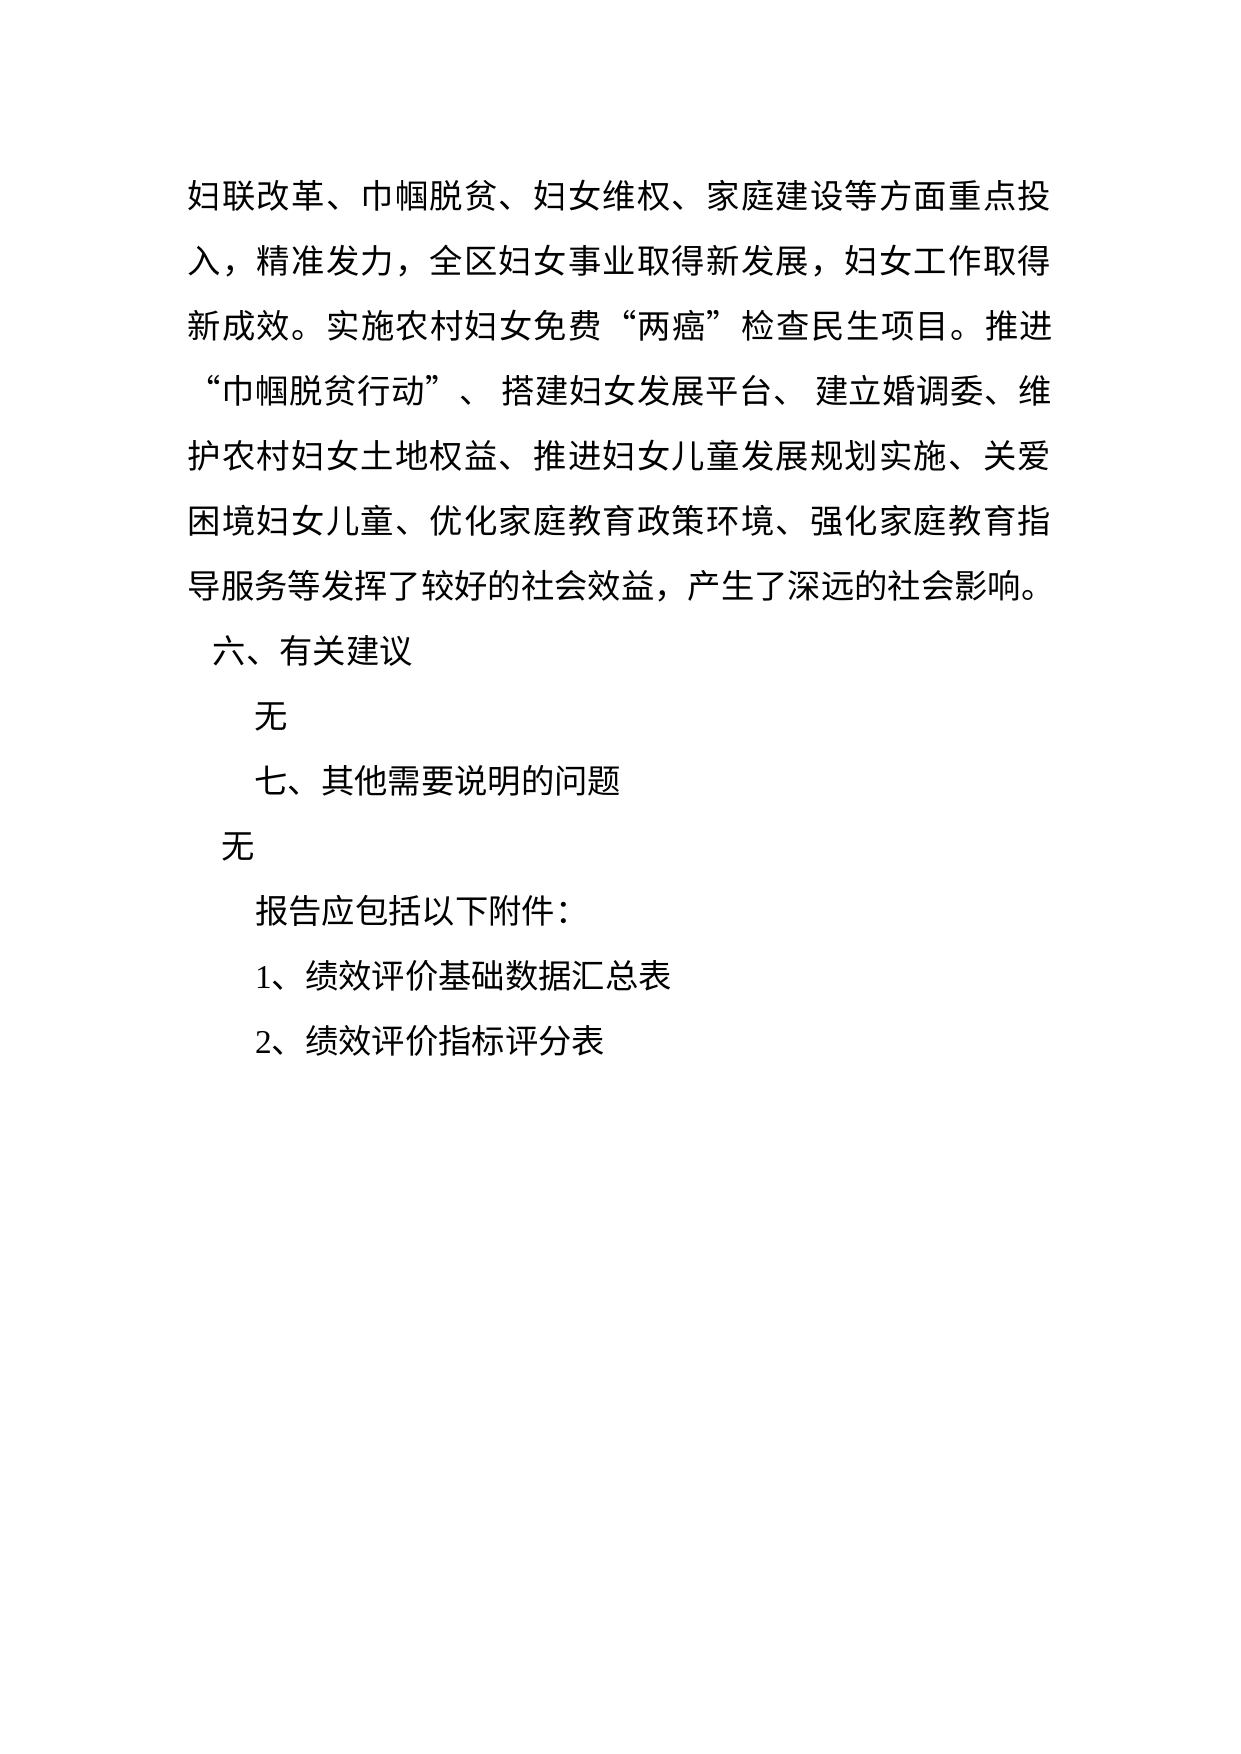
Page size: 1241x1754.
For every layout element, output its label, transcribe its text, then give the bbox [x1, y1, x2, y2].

text 无 [187, 812, 1053, 877]
text 七、其他需要说明的问题 [187, 747, 1053, 812]
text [187, 162, 1053, 617]
text 1、绩效评价基础数据汇总表 [187, 942, 1053, 1007]
text 2、绩效评价指标评分表 [187, 1007, 1053, 1072]
text 无 [187, 682, 1053, 747]
text 报告应包括以下附件： [187, 877, 1053, 942]
text 六、有关建议 [187, 617, 1053, 682]
